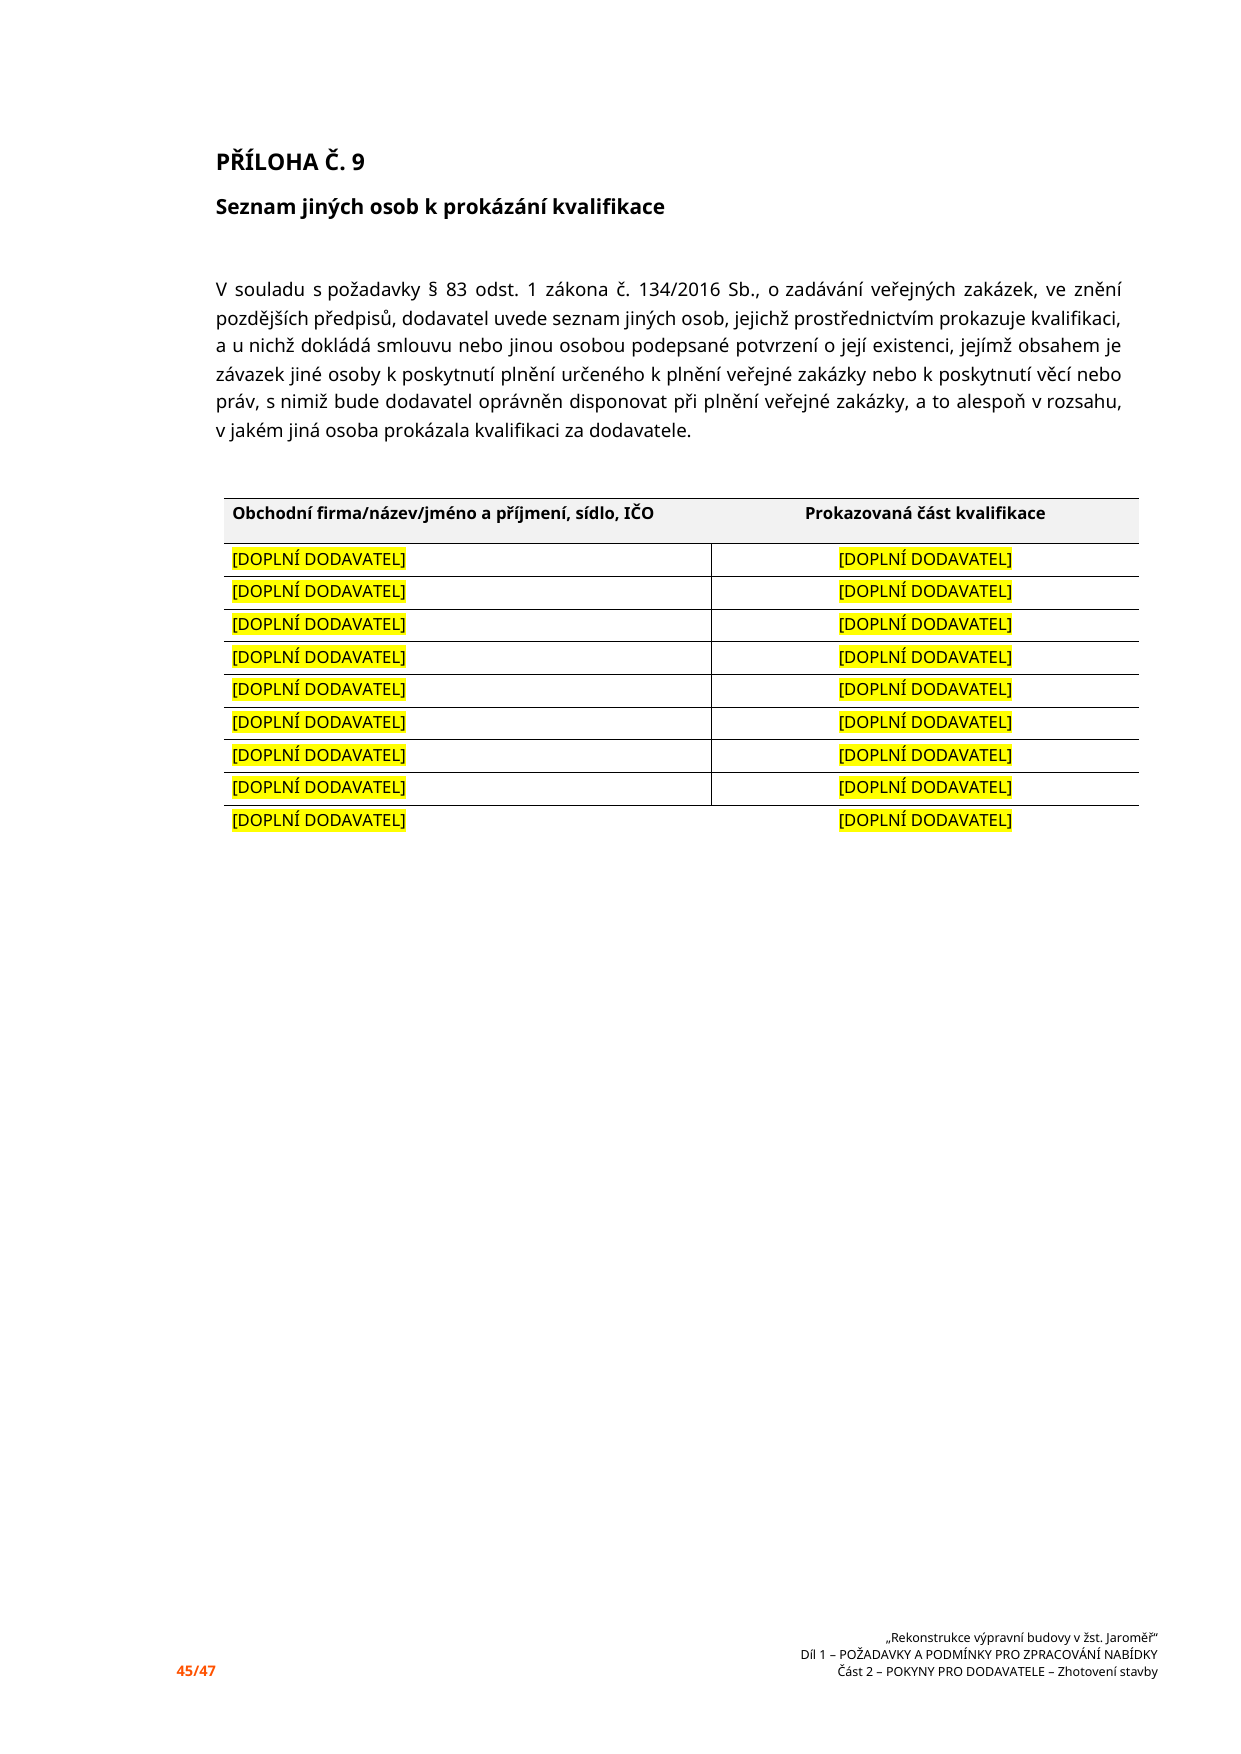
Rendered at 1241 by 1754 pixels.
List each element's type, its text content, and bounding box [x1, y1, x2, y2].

table_cell [DOPLNÍ DODAVATEL] [712, 675, 1139, 707]
table_header Obchodní firma/název/jméno a příjmení, sídlo, IČO [224, 499, 711, 543]
table_cell [DOPLNÍ DODAVATEL] [712, 642, 1139, 674]
table_cell [DOPLNÍ DODAVATEL] [712, 544, 1139, 576]
table_cell [DOPLNÍ DODAVATEL] [712, 577, 1139, 608]
text Seznam jiných osob k prokázání kvalifikace [216, 192, 1122, 221]
table_cell [DOPLNÍ DODAVATEL] [712, 773, 1139, 805]
table_cell [DOPLNÍ DODAVATEL] [712, 740, 1139, 772]
table_cell [DOPLNÍ DODAVATEL] [711, 806, 1139, 837]
table_cell [DOPLNÍ DODAVATEL] [224, 610, 711, 641]
table_cell [DOPLNÍ DODAVATEL] [224, 708, 711, 739]
table_cell [DOPLNÍ DODAVATEL] [224, 806, 711, 837]
text V souladu s požadavky § 83 odst. 1 zákona č. 134/2016 Sb., o zadávání veřejných zakázek, ve znění pozdějších předpisů, dodavatel uvede seznam jiných osob, jejichž prostřednictvím prokazuje kvalifikaci, a u nichž dokládá smlouvu nebo jinou osobou podepsané potvrzení o její existenci, jejímž obsahem je závazek jiné osoby k poskytnutí plnění určeného k plnění veřejné zakázky nebo k poskytnutí věcí nebo práv, s nimiž bude dodavatel oprávněn disponovat při plnění veřejné zakázky, a to alespoň v rozsahu, v jakém jiná osoba prokázala kvalifikaci za dodavatele. [216, 277, 1122, 442]
table_cell [DOPLNÍ DODAVATEL] [224, 577, 711, 608]
table_cell [DOPLNÍ DODAVATEL] [224, 740, 711, 772]
table_cell [DOPLNÍ DODAVATEL] [224, 675, 711, 707]
table_cell [DOPLNÍ DODAVATEL] [712, 610, 1139, 641]
table_cell [DOPLNÍ DODAVATEL] [224, 773, 711, 805]
table_header Prokazovaná část kvalifikace [711, 499, 1139, 543]
table_cell [DOPLNÍ DODAVATEL] [712, 708, 1139, 739]
table_cell [DOPLNÍ DODAVATEL] [224, 544, 711, 576]
table_cell [DOPLNÍ DODAVATEL] [224, 642, 711, 674]
text Příloha č. 9 [216, 146, 1122, 177]
